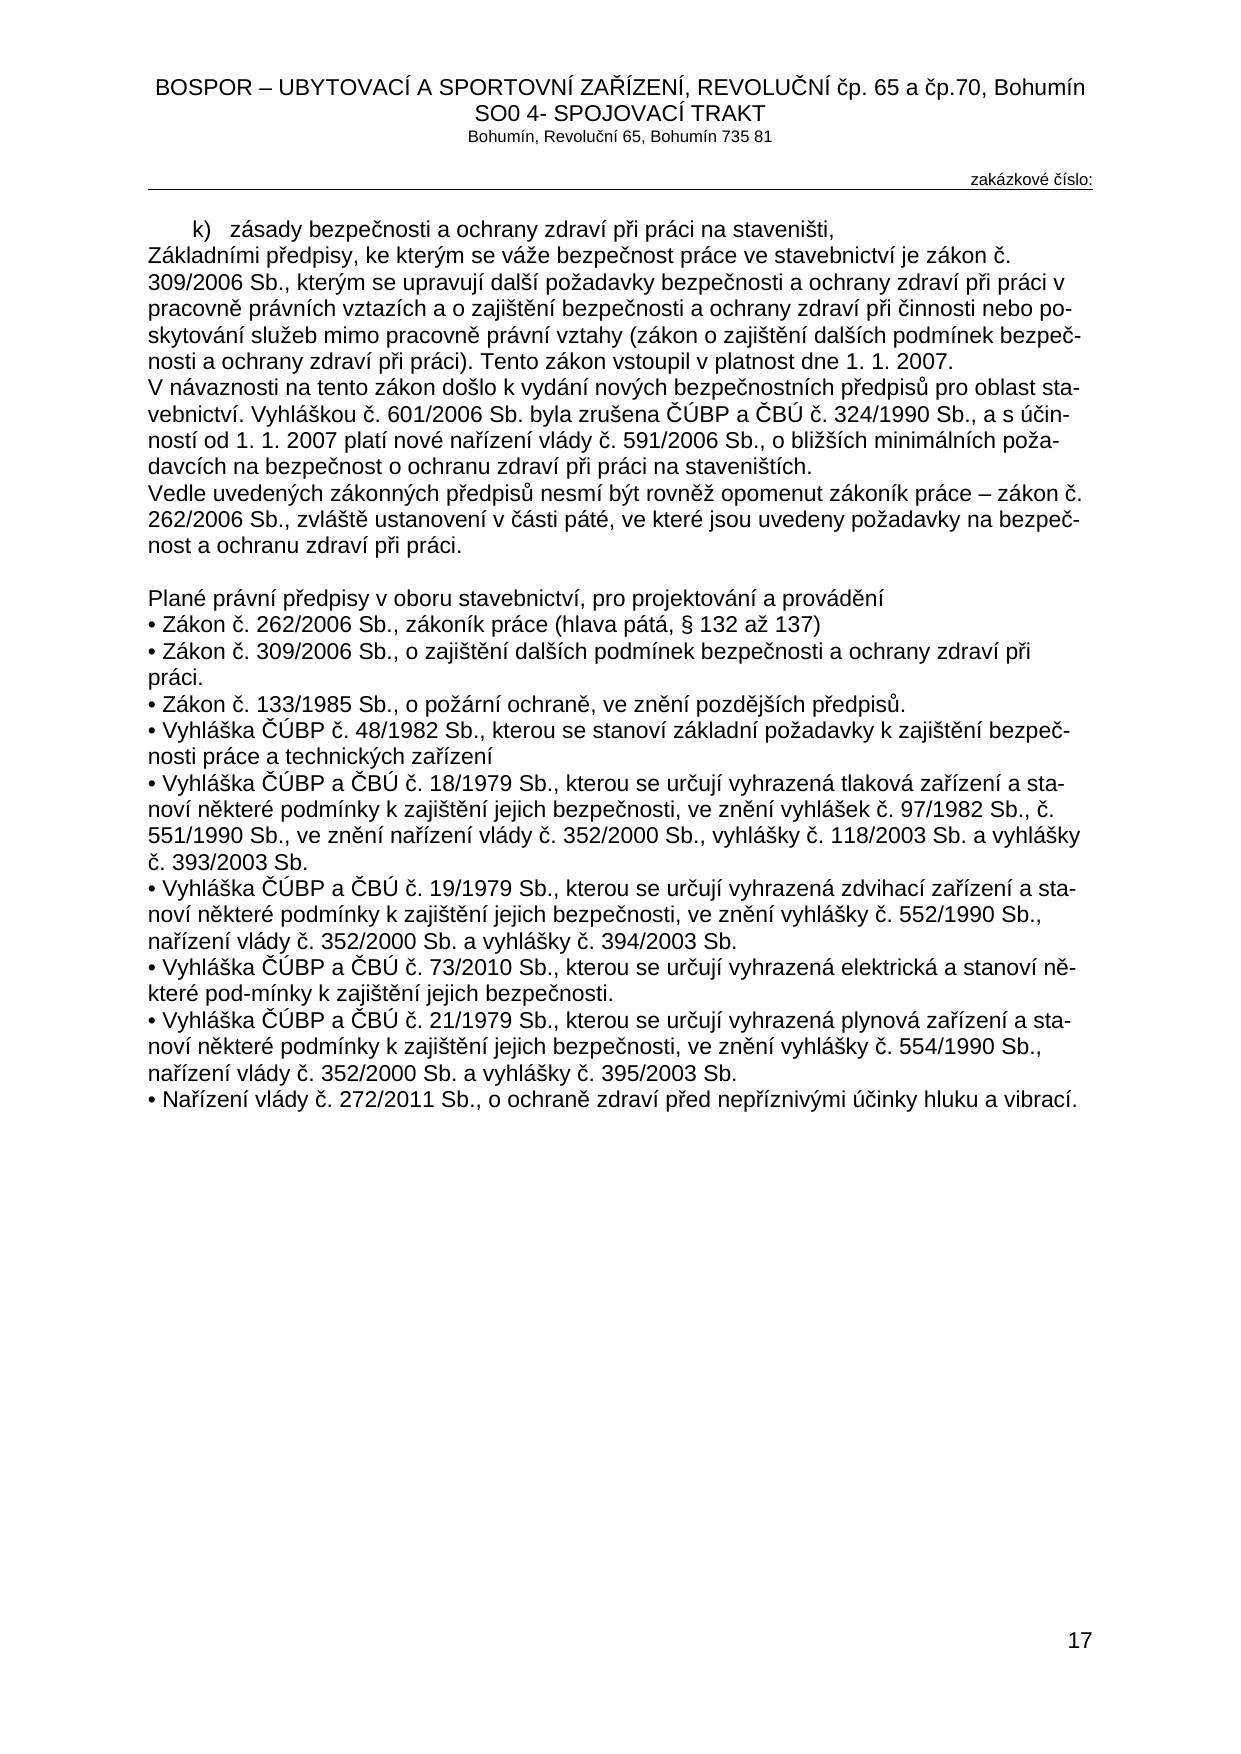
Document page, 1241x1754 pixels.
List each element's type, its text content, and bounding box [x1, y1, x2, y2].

text • Vyhláška ČÚBP a ČBÚ č. 18/1979 Sb., kterou se určují vyhrazená tlaková zařízení a sta-noví některé podmínky k zajištění jejich bezpečnosti, ve znění vyhlášek č. 97/1982 Sb., č. 551/1990 Sb., ve znění nařízení vlády č. 352/2000 Sb., vyhlášky č. 118/2003 Sb. a vyhlášky č. 393/2003 Sb. [148, 769, 1093, 875]
text Základními předpisy, ke kterým se váže bezpečnost práce ve stavebnictví je zákon č. 309/2006 Sb., kterým se upravují další požadavky bezpečnosti a ochrany zdraví při práci v pracovně právních vztazích a o zajištění bezpečnosti a ochrany zdraví při činnosti nebo po-skytování služeb mimo pracovně právní vztahy (zákon o zajištění dalších podmínek bezpeč-nosti a ochrany zdraví při práci). Tento zákon vstoupil v platnost dne 1. 1. 2007. [148, 242, 1093, 374]
text • Vyhláška ČÚBP č. 48/1982 Sb., kterou se stanoví základní požadavky k zajištění bezpeč-nosti práce a technických zařízení [148, 717, 1093, 769]
text • Vyhláška ČÚBP a ČBÚ č. 73/2010 Sb., kterou se určují vyhrazená elektrická a stanoví ně-které pod-mínky k zajištění jejich bezpečnosti. [148, 954, 1093, 1007]
text • Zákon č. 262/2006 Sb., zákoník práce (hlava pátá, § 132 až 137) [148, 611, 1093, 638]
text • Zákon č. 133/1985 Sb., o požární ochraně, ve znění pozdějších předpisů. [148, 691, 1093, 717]
text • Nařízení vlády č. 272/2011 Sb., o ochraně zdraví před nepříznivými účinky hluku a vibrací. [148, 1086, 1093, 1112]
text V návaznosti na tento zákon došlo k vydání nových bezpečnostních předpisů pro oblast sta-vebnictví. Vyhláškou č. 601/2006 Sb. byla zrušena ČÚBP a ČBÚ č. 324/1990 Sb., a s účin-ností od 1. 1. 2007 platí nové nařízení vlády č. 591/2006 Sb., o bližších minimálních poža-davcích na bezpečnost o ochranu zdraví při práci na staveništích. [148, 374, 1093, 480]
text Vedle uvedených zákonných předpisů nesmí být rovněž opomenut zákoník práce – zákon č. 262/2006 Sb., zvláště ustanovení v části páté, ve které jsou uvedeny požadavky na bezpeč-nost a ochranu zdraví při práci. [148, 480, 1093, 559]
text • Zákon č. 309/2006 Sb., o zajištění dalších podmínek bezpečnosti a ochrany zdraví při práci. [148, 638, 1093, 691]
text Plané právní předpisy v oboru stavebnictví, pro projektování a provádění [148, 585, 1093, 611]
list zásady bezpečnosti a ochrany zdraví při práci na staveništi, [192, 216, 1093, 242]
text • Vyhláška ČÚBP a ČBÚ č. 21/1979 Sb., kterou se určují vyhrazená plynová zařízení a sta-noví některé podmínky k zajištění jejich bezpečnosti, ve znění vyhlášky č. 554/1990 Sb., nařízení vlády č. 352/2000 Sb. a vyhlášky č. 395/2003 Sb. [148, 1007, 1093, 1086]
text • Vyhláška ČÚBP a ČBÚ č. 19/1979 Sb., kterou se určují vyhrazená zdvihací zařízení a sta-noví některé podmínky k zajištění jejich bezpečnosti, ve znění vyhlášky č. 552/1990 Sb., nařízení vlády č. 352/2000 Sb. a vyhlášky č. 394/2003 Sb. [148, 875, 1093, 954]
